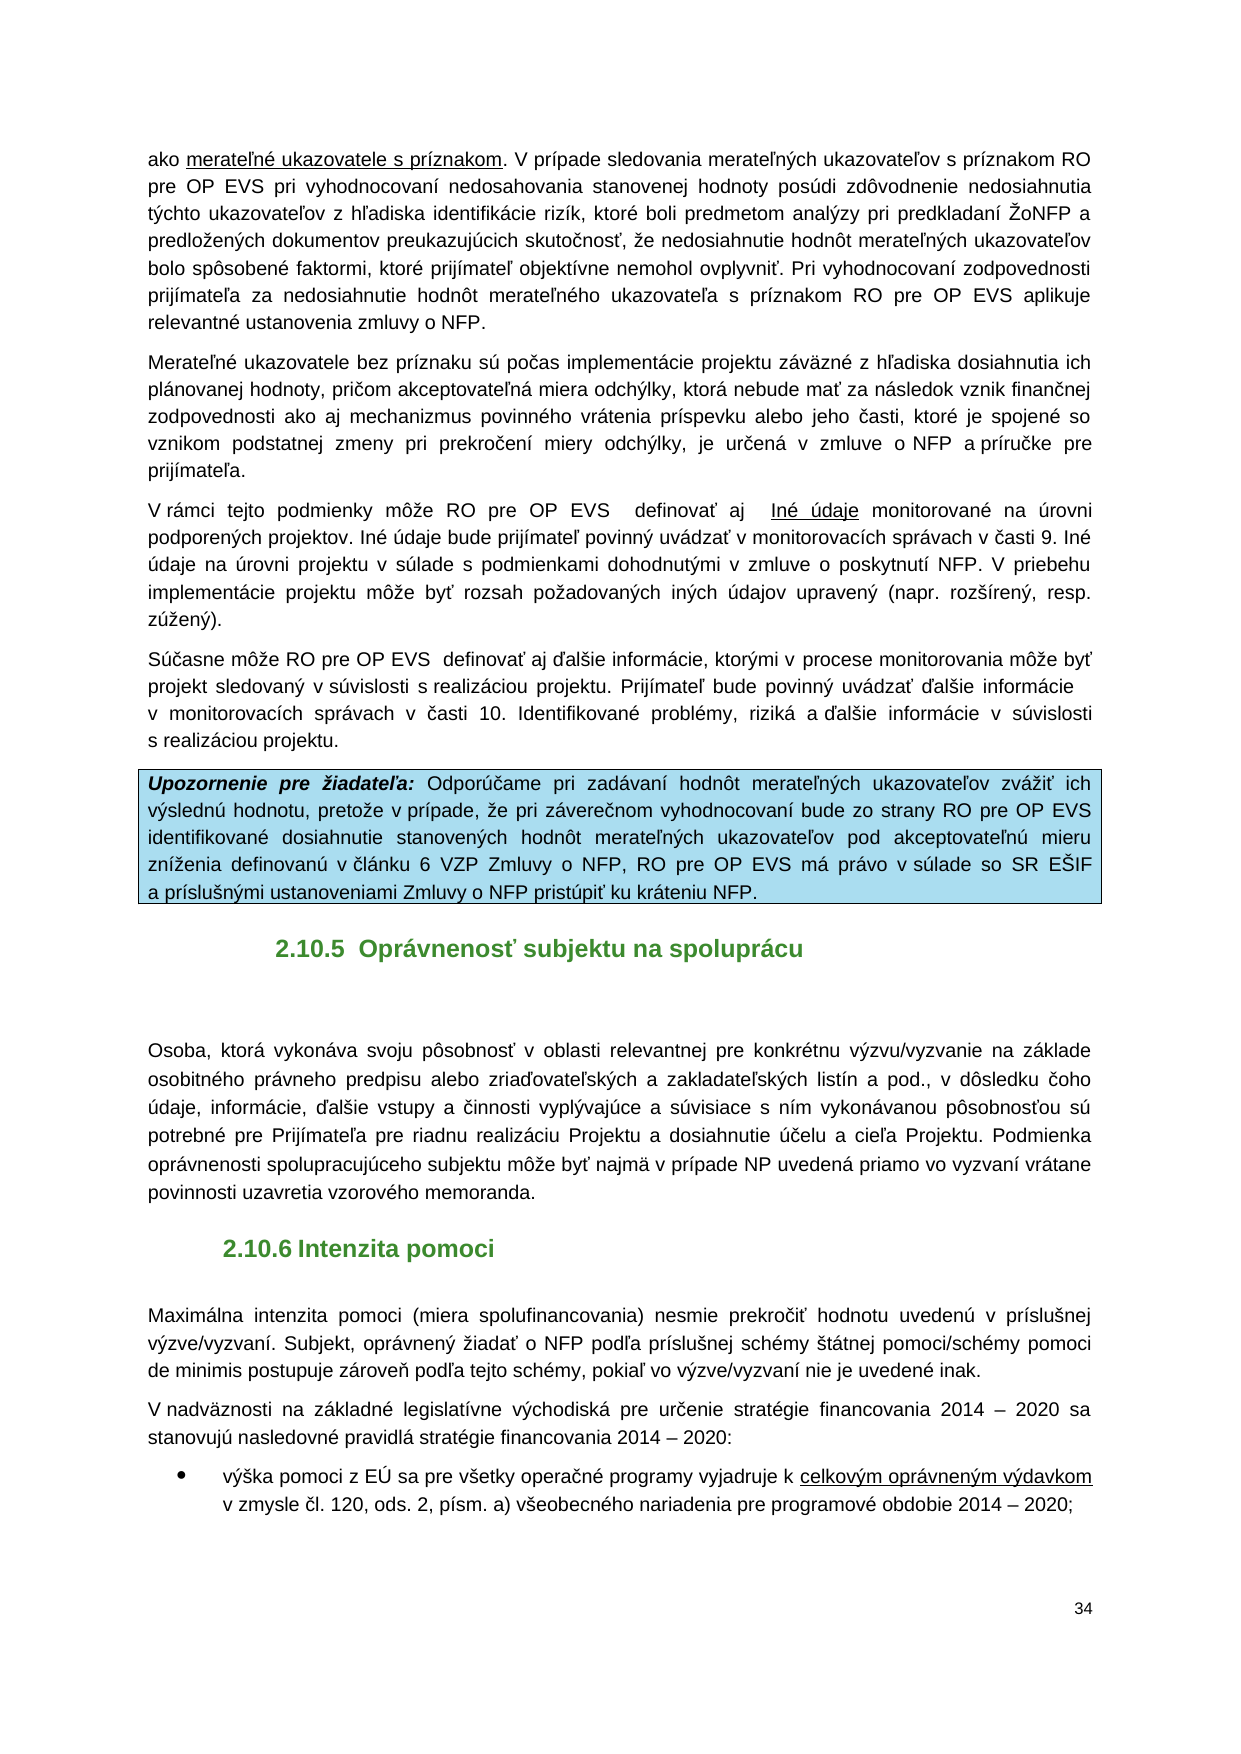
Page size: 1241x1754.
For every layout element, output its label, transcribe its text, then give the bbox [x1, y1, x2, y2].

text Osoba, ktorá vykonáva svoju pôsobnosť v oblasti relevantnej pre konkrétnu výzvu/vyzvanie na základe osobitného právneho predpisu alebo zriaďovateľských a zakladateľských listín a pod., v dôsledku čoho údaje, informácie, ďalšie vstupy a činnosti vyplývajúce a súvisiace s ním vykonávanou pôsobnosťou sú potrebné pre Prijímateľa pre riadnu realizáciu Projektu a dosiahnutie účelu a cieľa Projektu. Podmienka oprávnenosti spolupracujúceho subjektu môže byť najmä v prípade NP uvedená priamo vo vyzvaní vrátane povinnosti uzavretia vzorového memoranda. [148, 1039, 1092, 1204]
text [148, 148, 1092, 333]
text V nadväznosti na základné legislatívne východiská pre určenie stratégie financovania 2014 – 2020 sa stanovujú nasledovné pravidlá stratégie financovania 2014 – 2020: [148, 1398, 1092, 1448]
text Maximálna intenzita pomoci (miera spolufinancovania) nesmie prekročiť hodnotu uvedenú v príslušnej výzve/vyzvaní. Subjekt, oprávnený žiadať o NFP podľa príslušnej schémy štátnej pomoci/schémy pomoci de minimis postupuje zároveň podľa tejto schémy, pokiaľ vo výzve/vyzvaní nie je uvedené inak. [148, 1304, 1092, 1381]
subtitle 2.10.5 Oprávnenosť subjektu na spoluprácu [275, 934, 1092, 1020]
subtitle 2.10.6 Intenzita pomoci [223, 1234, 1092, 1263]
list výška pomoci z EÚ sa pre všetky operačné programy vyjadruje k celkovým oprávneným výdavkom v zmysle čl. 120, ods. 2, písm. a) všeobecného nariadenia pre programové obdobie 2014 – 2020; [177, 1465, 1092, 1516]
text Upozornenie pre žiadateľa: Odporúčame pri zadávaní hodnôt merateľných ukazovateľov zvážiť ich výslednú hodnotu, pretože v prípade, že pri záverečnom vyhodnocovaní bude zo strany RO pre OP EVS identifikované dosiahnutie stanovených hodnôt merateľných ukazovateľov pod akceptovateľnú mieru zníženia definovanú v článku 6 VZP Zmluvy o NFP, RO pre OP EVS má právo v súlade so SR EŠIF a príslušnými ustanoveniami Zmluvy o NFP pristúpiť ku kráteniu NFP. [139, 770, 1101, 903]
text Merateľné ukazovatele bez príznaku sú počas implementácie projektu záväzné z hľadiska dosiahnutia ich plánovanej hodnoty, pričom akceptovateľná miera odchýlky, ktorá nebude mať za následok vznik finančnej zodpovednosti ako aj mechanizmus povinného vrátenia príspevku alebo jeho časti, ktoré je spojené so vznikom podstatnej zmeny pri prekročení miery odchýlky, je určená v zmluve o NFP a príručke pre prijímateľa. [148, 351, 1092, 482]
text V rámci tejto podmienky môže RO pre OP EVS definovať aj Iné údaje monitorované na úrovni podporených projektov. Iné údaje bude prijímateľ povinný uvádzať v monitorovacích správach v časti 9. Iné údaje na úrovni projektu v súlade s podmienkami dohodnutými v zmluve o poskytnutí NFP. V priebehu implementácie projektu môže byť rozsah požadovaných iných údajov upravený (napr. rozšírený, resp. zúžený). [148, 499, 1092, 630]
text Súčasne môže RO pre OP EVS definovať aj ďalšie informácie, ktorými v procese monitorovania môže byť projekt sledovaný v súvislosti s realizáciou projektu. Prijímateľ bude povinný uvádzať ďalšie informácie v monitorovacích správach v časti 10. Identifikované problémy, riziká a ďalšie informácie v súvislosti s realizáciou projektu. [148, 647, 1092, 752]
